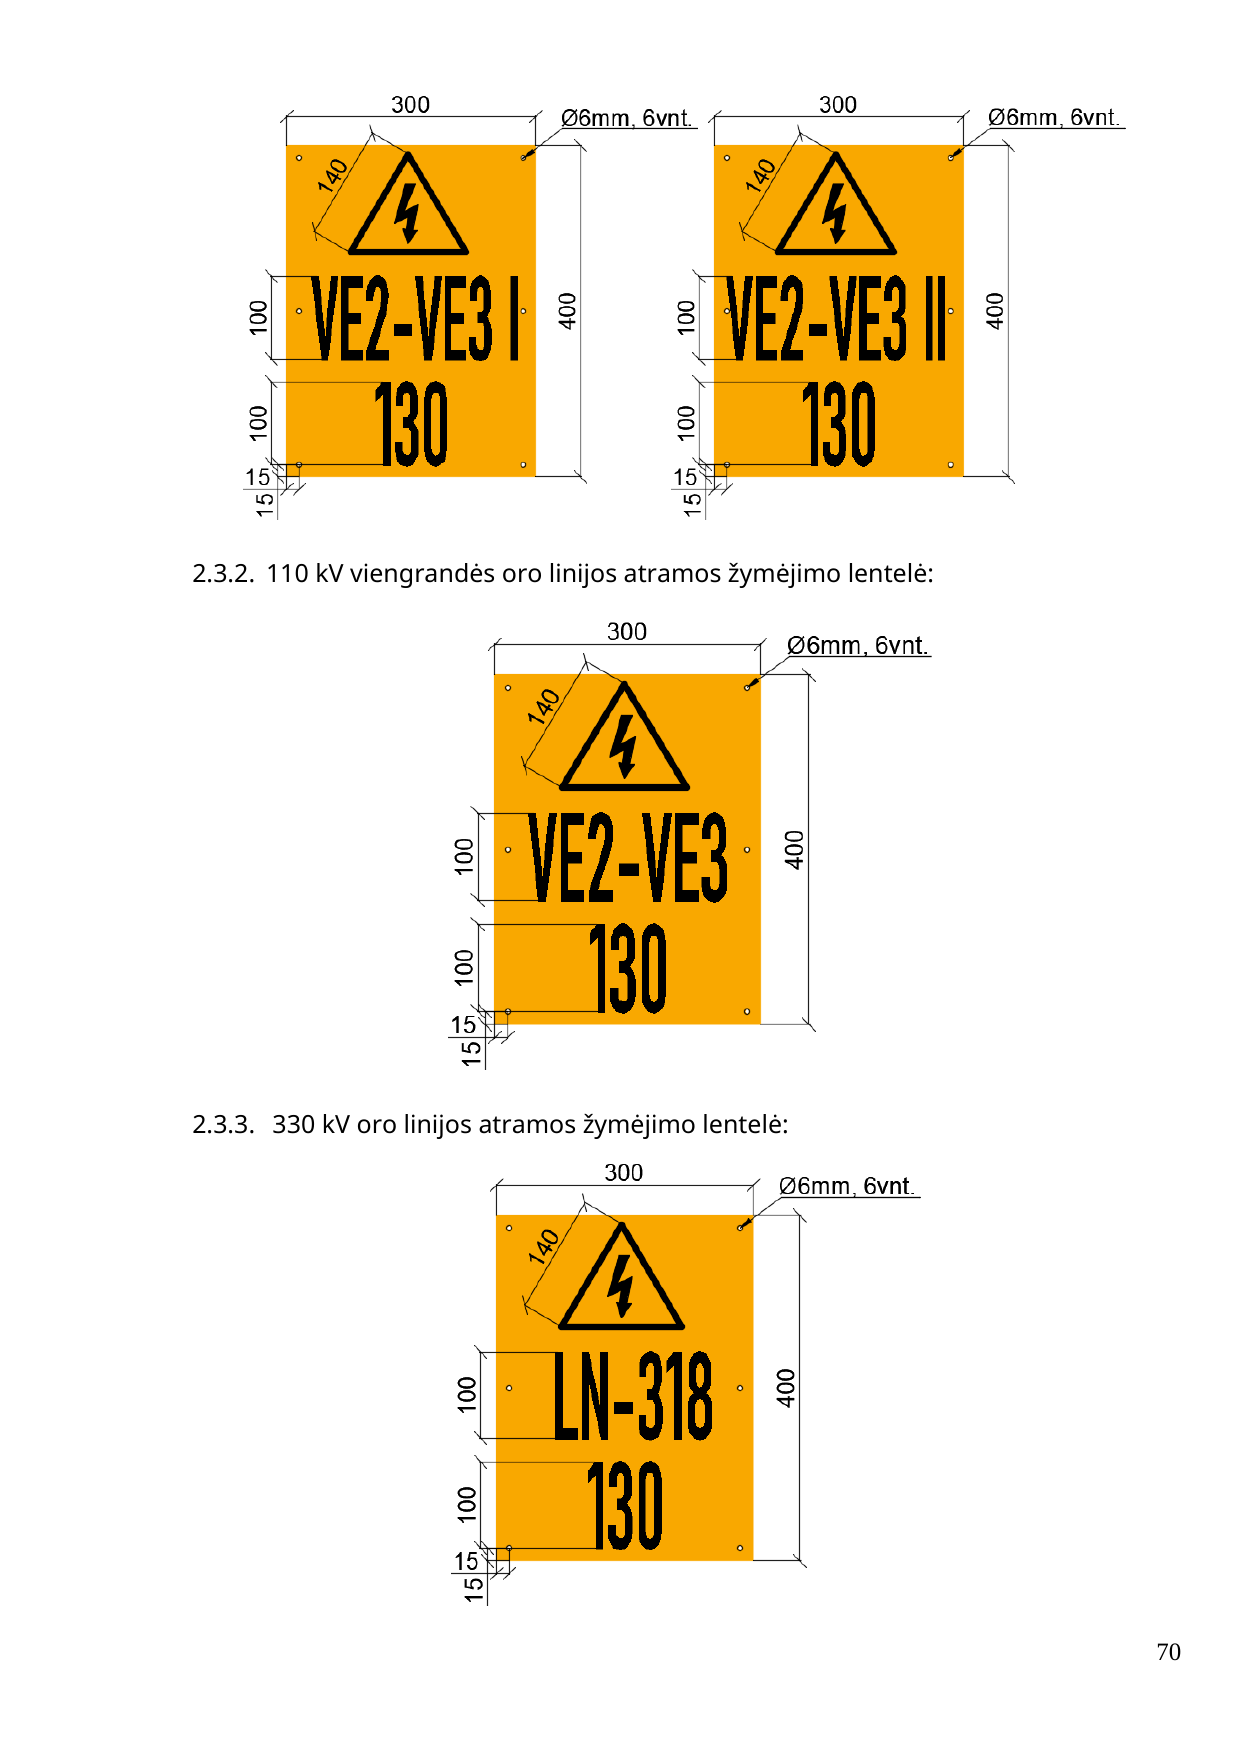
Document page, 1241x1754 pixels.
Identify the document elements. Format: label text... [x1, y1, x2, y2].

picture [240, 87, 1127, 522]
list 110 kV viengrandės oro linijos atramos žymėjimo lentelė: [192, 556, 1181, 590]
picture [434, 606, 932, 1073]
picture [443, 1157, 923, 1608]
list 330 kV oro linijos atramos žymėjimo lentelė: [192, 1106, 1181, 1140]
